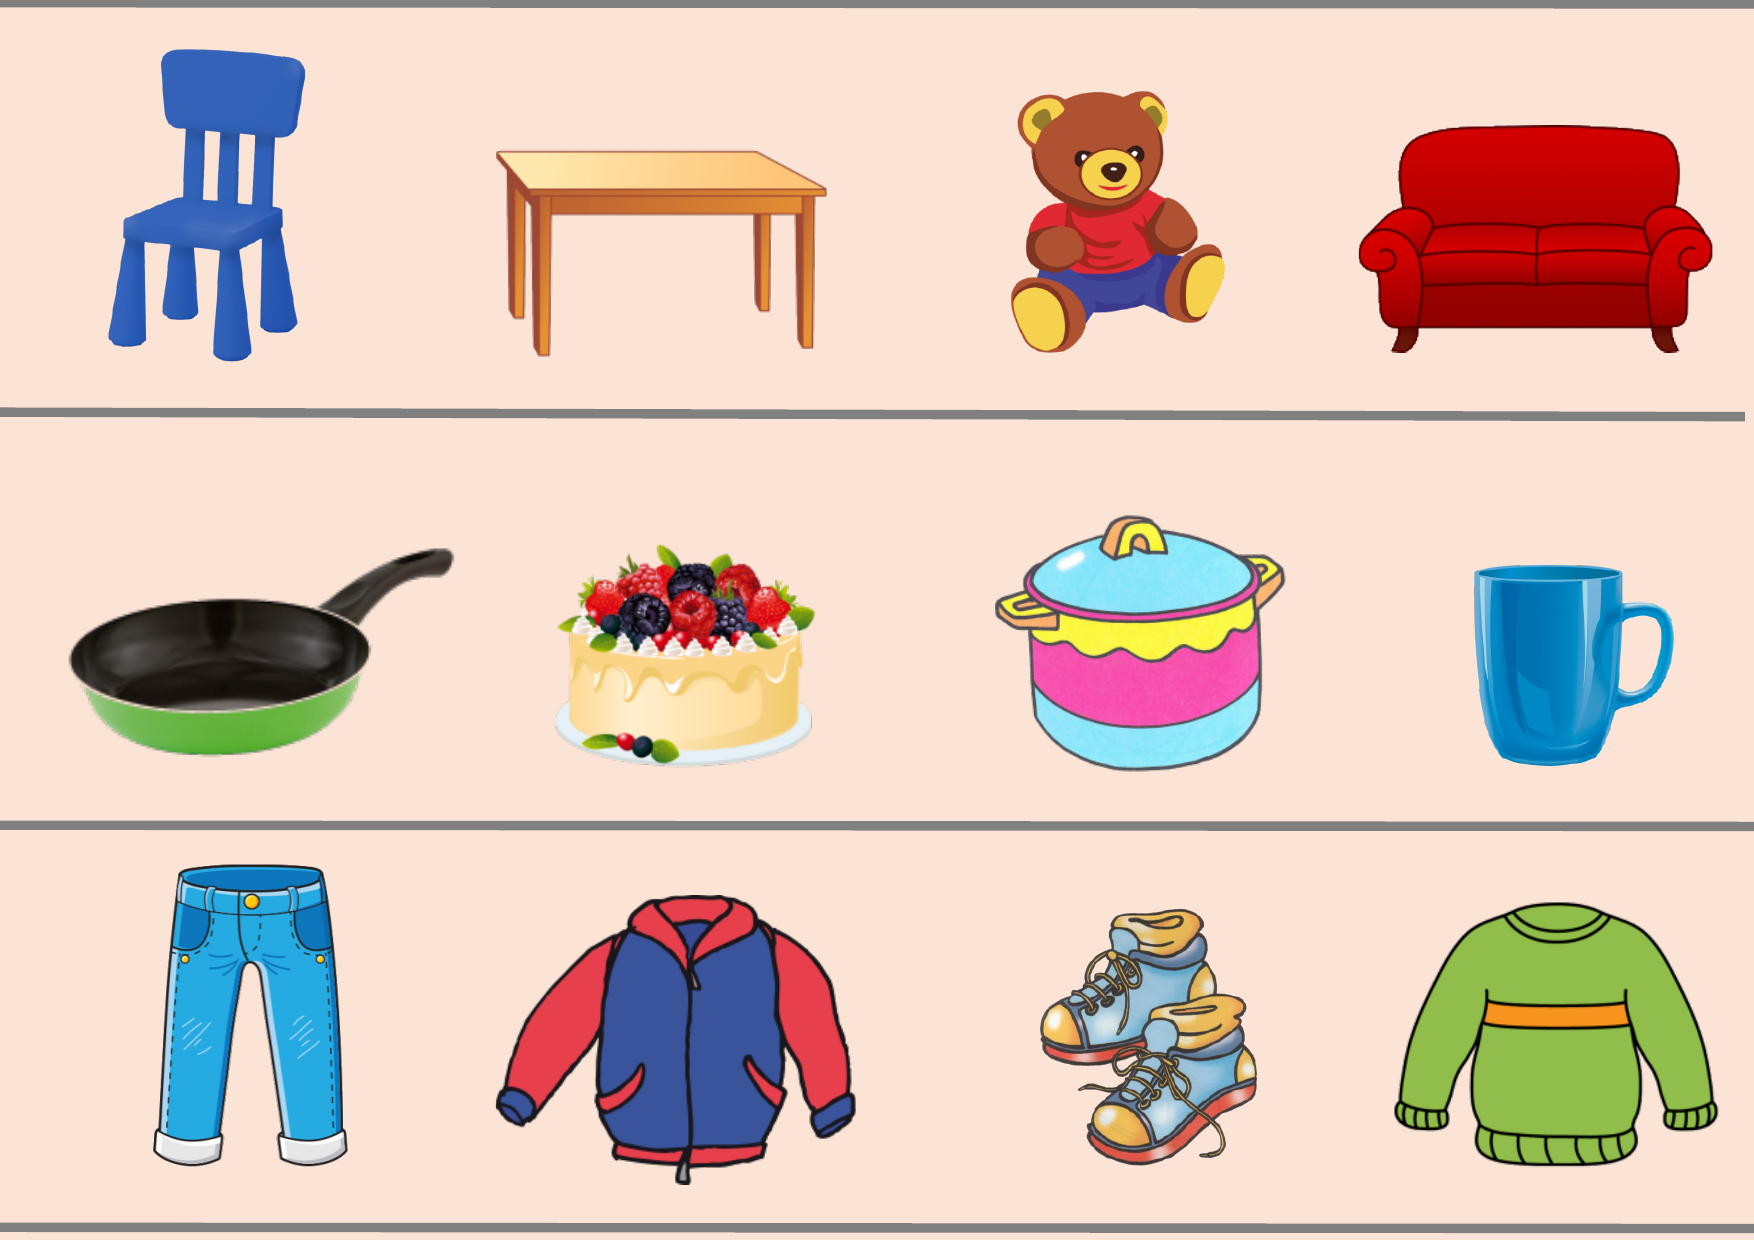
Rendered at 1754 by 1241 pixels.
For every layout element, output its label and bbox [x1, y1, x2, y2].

picture [104, 48, 306, 362]
picture [1358, 125, 1713, 353]
picture [495, 147, 828, 357]
picture [994, 511, 1288, 775]
picture [151, 857, 352, 1170]
picture [1392, 901, 1721, 1170]
picture [61, 545, 463, 766]
picture [998, 78, 1230, 362]
picture [1470, 561, 1676, 768]
picture [495, 895, 856, 1185]
picture [552, 544, 816, 769]
picture [1037, 905, 1267, 1170]
